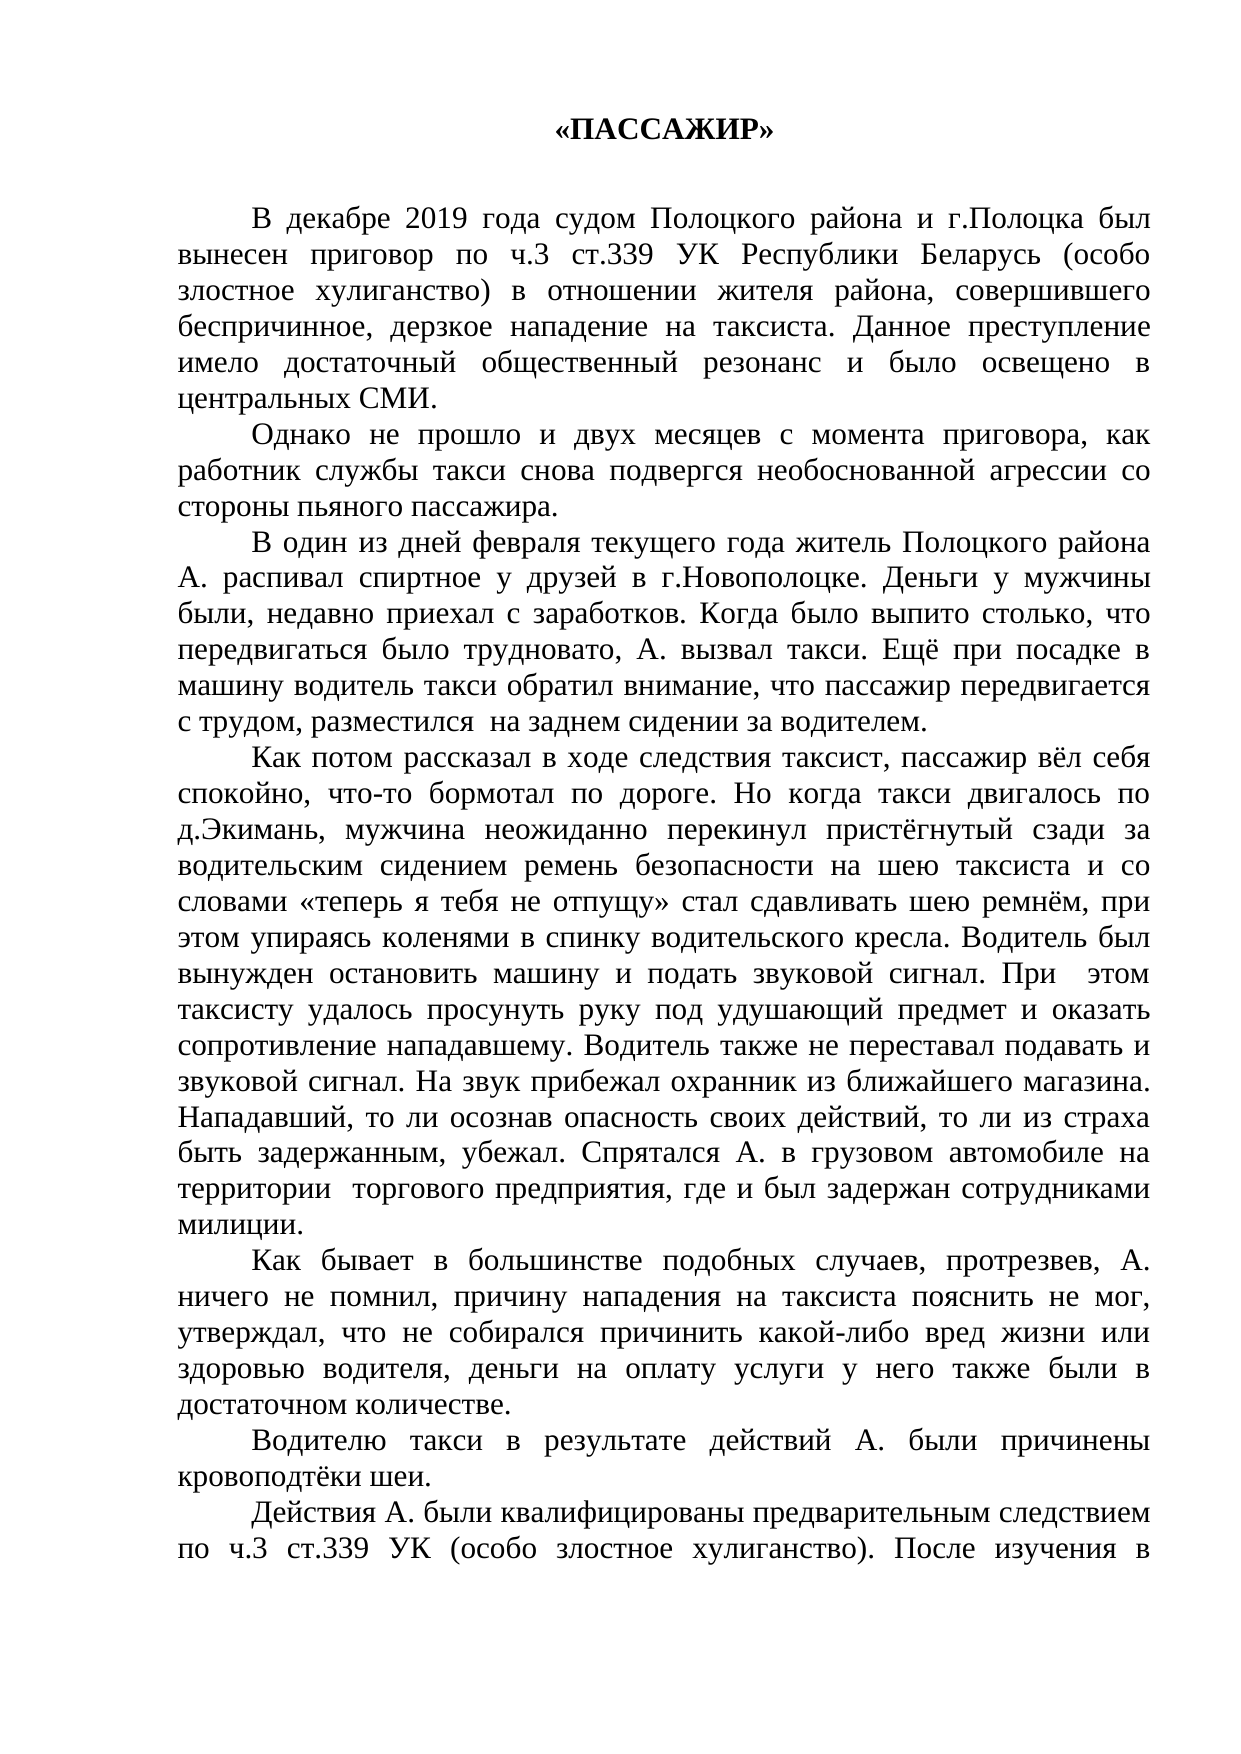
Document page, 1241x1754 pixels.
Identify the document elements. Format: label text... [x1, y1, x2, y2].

text В один из дней февраля текущего года житель Полоцкого района А. распивал спиртное у друзей в г.Новополоцке. Деньги у мужчины были, недавно приехал с заработков. Когда было выпито столько, что передвигаться было трудновато, А. вызвал такси. Ещё при посадке в машину водитель такси обратил внимание, что пассажир передвигается с трудом, разместился на заднем сидении за водителем. [177, 523, 1152, 738]
text «ПАССАЖИР» [177, 118, 1152, 145]
text В декабре 2019 года судом Полоцкого района и г.Полоцка был вынесен приговор по ч.3 ст.339 УК Республики Беларусь (особо злостное хулиганство) в отношении жителя района, совершившего беспричинное, дерзкое нападение на таксиста. Данное преступление имело достаточный общественный резонанс и было освещено в центральных СМИ. [177, 199, 1152, 415]
text Как потом рассказал в ходе следствия таксист, пассажир вёл себя спокойно, что-то бормотал по дороге. Но когда такси двигалось по д.Экимань, мужчина неожиданно перекинул пристёгнутый сзади за водительским сидением ремень безопасности на шею таксиста и со словами «теперь я тебя не отпущу» стал сдавливать шею ремнём, при этом упираясь коленями в спинку водительского кресла. Водитель был вынужден остановить машину и подать звуковой сигнал. При этом таксисту удалось просунуть руку под удушающий предмет и оказать сопротивление нападавшему. Водитель также не переставал подавать и звуковой сигнал. На звук прибежал охранник из ближайшего магазина. Нападавший, то ли осознав опасность своих действий, то ли из страха быть задержанным, убежал. Спрятался А. в грузовом автомобиле на территории торгового предприятия, где и был задержан сотрудниками милиции. [177, 738, 1152, 1242]
text Как бывает в большинстве подобных случаев, протрезвев, А. ничего не помнил, причину нападения на таксиста пояснить не мог, утверждал, что не собирался причинить какой-либо вред жизни или здоровью водителя, деньги на оплату услуги у него также были в достаточном количестве. [177, 1242, 1152, 1421]
text Однако не прошло и двух месяцев с момента приговора, как работник службы такси снова подвергся необоснованной агрессии со стороны пьяного пассажира. [177, 415, 1152, 523]
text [177, 1493, 1152, 1565]
text Водителю такси в результате действий А. были причинены кровоподтёки шеи. [177, 1421, 1152, 1493]
